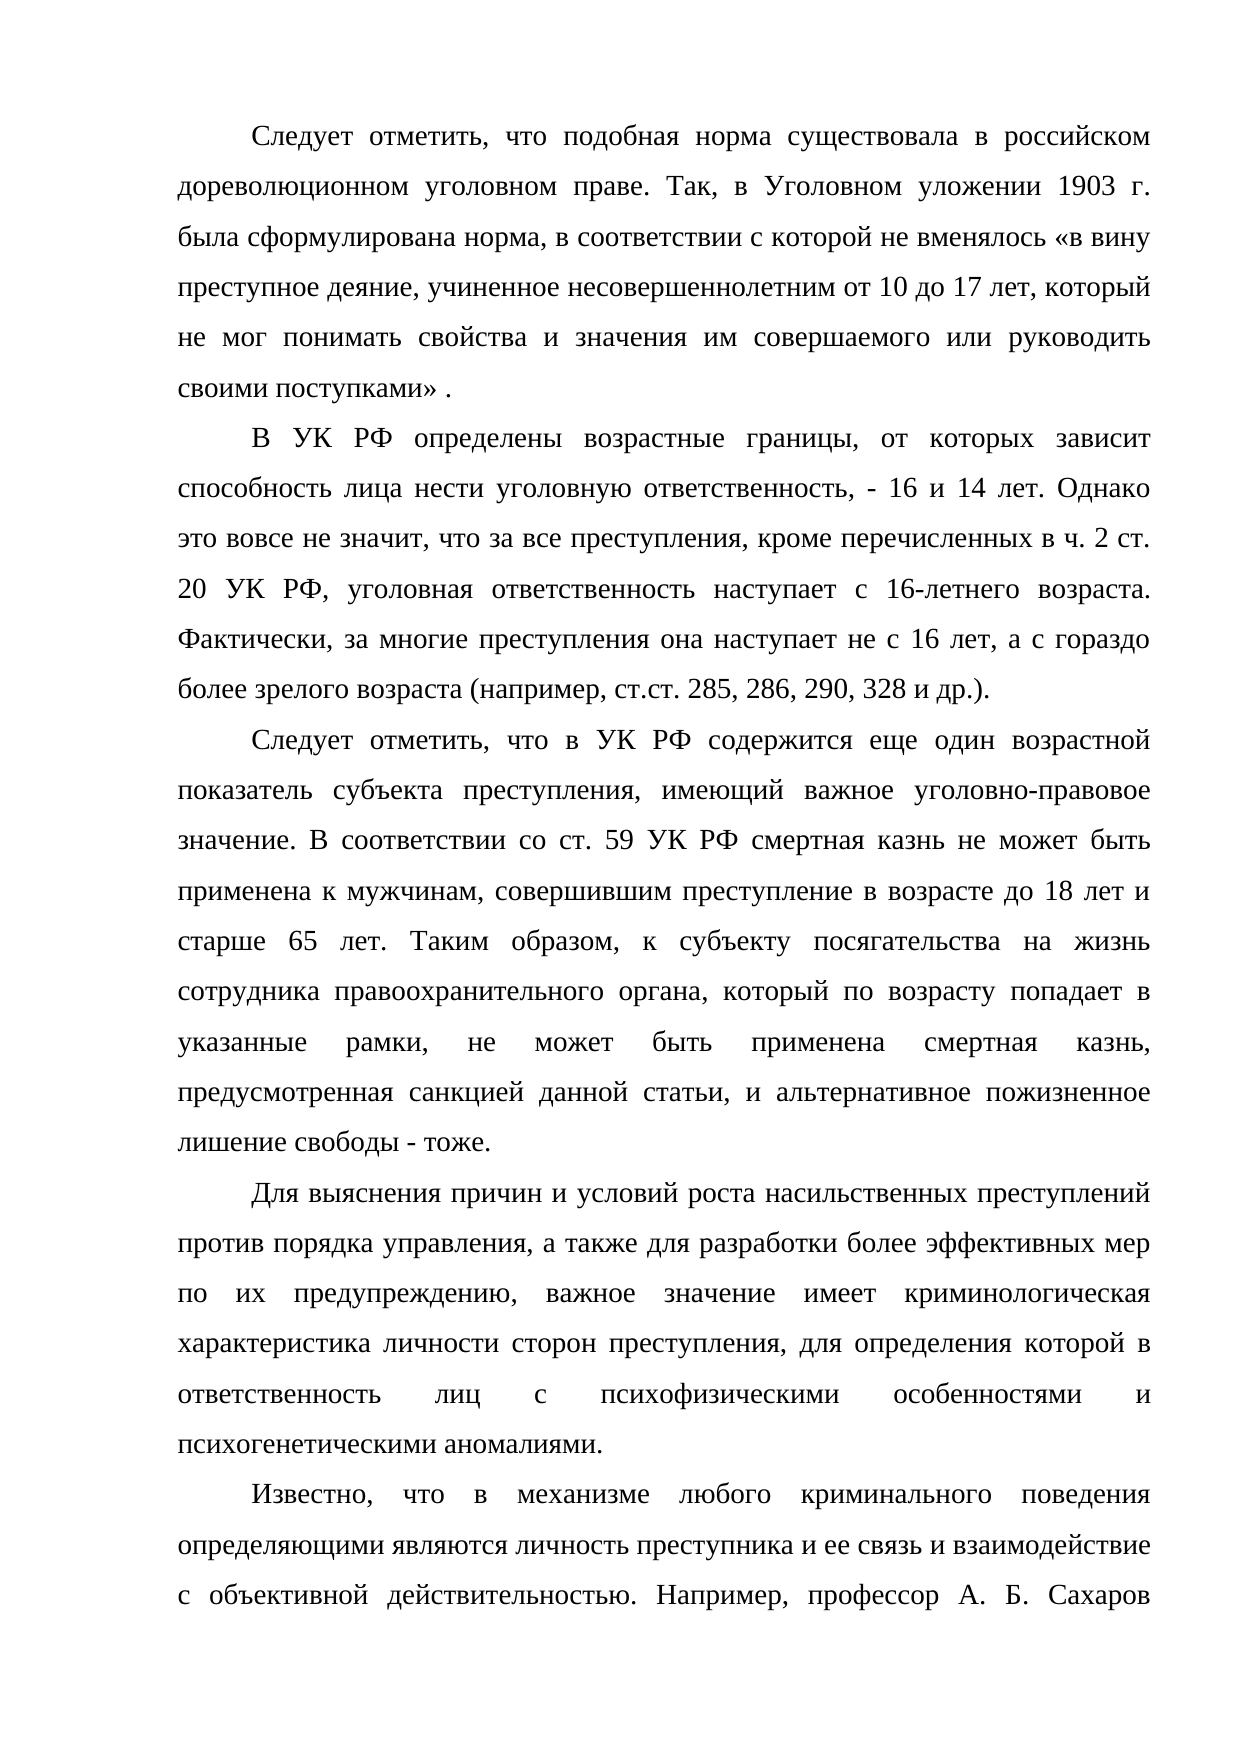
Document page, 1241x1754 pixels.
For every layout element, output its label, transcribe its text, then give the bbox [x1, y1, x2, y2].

text Для выяснения причин и условий роста насильственных преступлений против порядка управления, а также для разработки более эффективных мер по их предупреждению, важное значение имеет криминологическая характеристика личности сторон преступления, для определения которой в ответственность лиц с психофизическими особенностями и психогенетическими аномалиями. [177, 1175, 1152, 1460]
text Следует отметить, что подобная норма существовала в российском дореволюционном уголовном праве. Так, в Уголовном уложении . была сформулирована норма, в соответствии с которой не вменялось «в вину преступное деяние, учиненное несовершеннолетним от 10 до 17 лет, который не мог понимать свойства и значения им совершаемого или руководить своими поступками» . [177, 118, 1152, 403]
text В УК РФ определены возрастные границы, от которых зависит способность лица нести уголовную ответственность, - 16 и 14 лет. Однако это вовсе не значит, что за все преступления, кроме перечисленных в ч. 2 ст. 20 УК РФ, уголовная ответственность наступает с 16-летнего возраста. Фактически, за многие преступления она наступает не с 16 лет, а с гораздо более зрелого возраста (например, ст.ст. 285, 286, 290, 328 и др.). [177, 420, 1152, 705]
text Следует отметить, что в УК РФ содержится еще один возрастной показатель субъекта преступления, имеющий важное уголовно-правовое значение. В соответствии со ст. 59 УК РФ смертная казнь не может быть применена к мужчинам, совершившим преступление в возрасте до 18 лет и старше 65 лет. Таким образом, к субъекту посягательства на жизнь сотрудника правоохранительного органа, который по возрасту попадает в указанные рамки, не может быть применена смертная казнь, предусмотренная санкцией данной статьи, и альтернативное пожизненное лишение свободы - тоже. [177, 722, 1152, 1158]
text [177, 1477, 1152, 1611]
